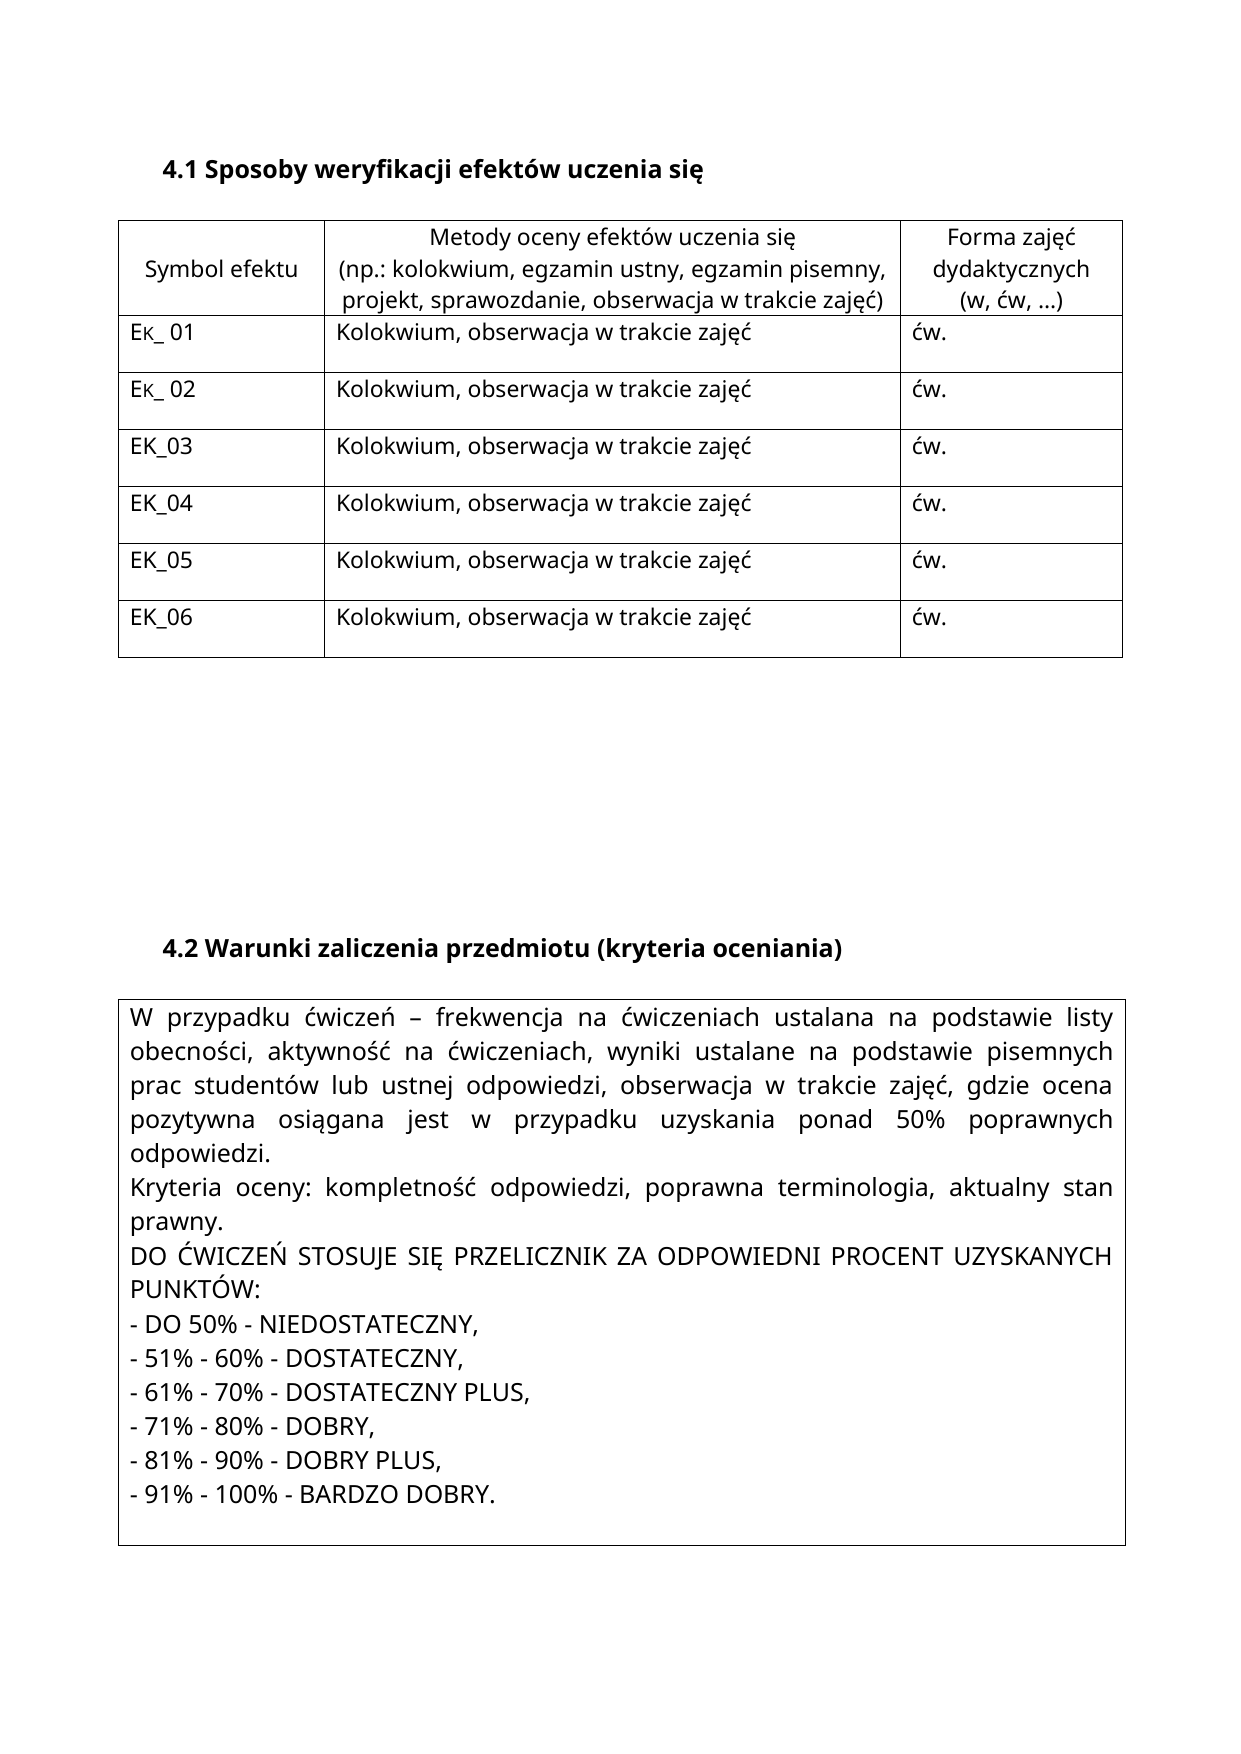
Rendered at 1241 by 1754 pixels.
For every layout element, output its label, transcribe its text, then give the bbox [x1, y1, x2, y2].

text 4.1 Sposoby weryfikacji efektów uczenia się [162, 152, 1122, 186]
table_cell ćw. [901, 373, 1122, 429]
text 4.2 Warunki zaliczenia przedmiotu (kryteria oceniania) [162, 931, 1122, 964]
table_cell ćw. [901, 601, 1122, 657]
table_cell Ek_ 02 [119, 373, 324, 429]
table_cell ćw. [901, 430, 1122, 486]
table_cell Kolokwium, obserwacja w trakcie zajęć [325, 487, 900, 543]
table_header Forma zajęć dydaktycznych (w, ćw, …) [901, 221, 1122, 315]
table_cell Ek_ 01 [119, 316, 324, 372]
table_cell Kolokwium, obserwacja w trakcie zajęć [325, 373, 900, 429]
table_cell EK_06 [119, 601, 324, 657]
table_cell Kolokwium, obserwacja w trakcie zajęć [325, 316, 900, 372]
table_cell ćw. [901, 316, 1122, 372]
table_cell Kolokwium, obserwacja w trakcie zajęć [325, 430, 900, 486]
table_header W przypadku ćwiczeń – frekwencja na ćwiczeniach ustalana na podstawie listy obecności, aktywność na ćwiczeniach, wyniki ustalane na podstawie pisemnych prac studentów lub ustnej odpowiedzi, obserwacja w trakcie zajęć, gdzie ocena pozytywna osiągana jest w przypadku uzyskania ponad 50% poprawnych odpowiedzi. Kryteria oceny: kompletność odpowiedzi, poprawna terminologia, aktualny stan prawny. DO ĆWICZEŃ STOSUJE SIĘ PRZELICZNIK ZA ODPOWIEDNI PROCENT UZYSKANYCH PUNKTÓW: - DO 50% - NIEDOSTATECZNY, - 51% - 60% - DOSTATECZNY, - 61% - 70% - DOSTATECZNY PLUS, - 71% - 80% - DOBRY, - 81% - 90% - DOBRY PLUS, - 91% - 100% - BARDZO DOBRY. [119, 1000, 1125, 1545]
table_cell EK_05 [119, 544, 324, 600]
table_cell Kolokwium, obserwacja w trakcie zajęć [325, 601, 900, 657]
table_cell ćw. [901, 487, 1122, 543]
table_cell ćw. [901, 544, 1122, 600]
table_header Symbol efektu [119, 221, 324, 315]
table_cell Kolokwium, obserwacja w trakcie zajęć [325, 544, 900, 600]
table_cell EK_04 [119, 487, 324, 543]
table_cell EK_03 [119, 430, 324, 486]
table_header Metody oceny efektów uczenia się (np.: kolokwium, egzamin ustny, egzamin pisemny, projekt, sprawozdanie, obserwacja w trakcie zajęć) [325, 221, 900, 315]
